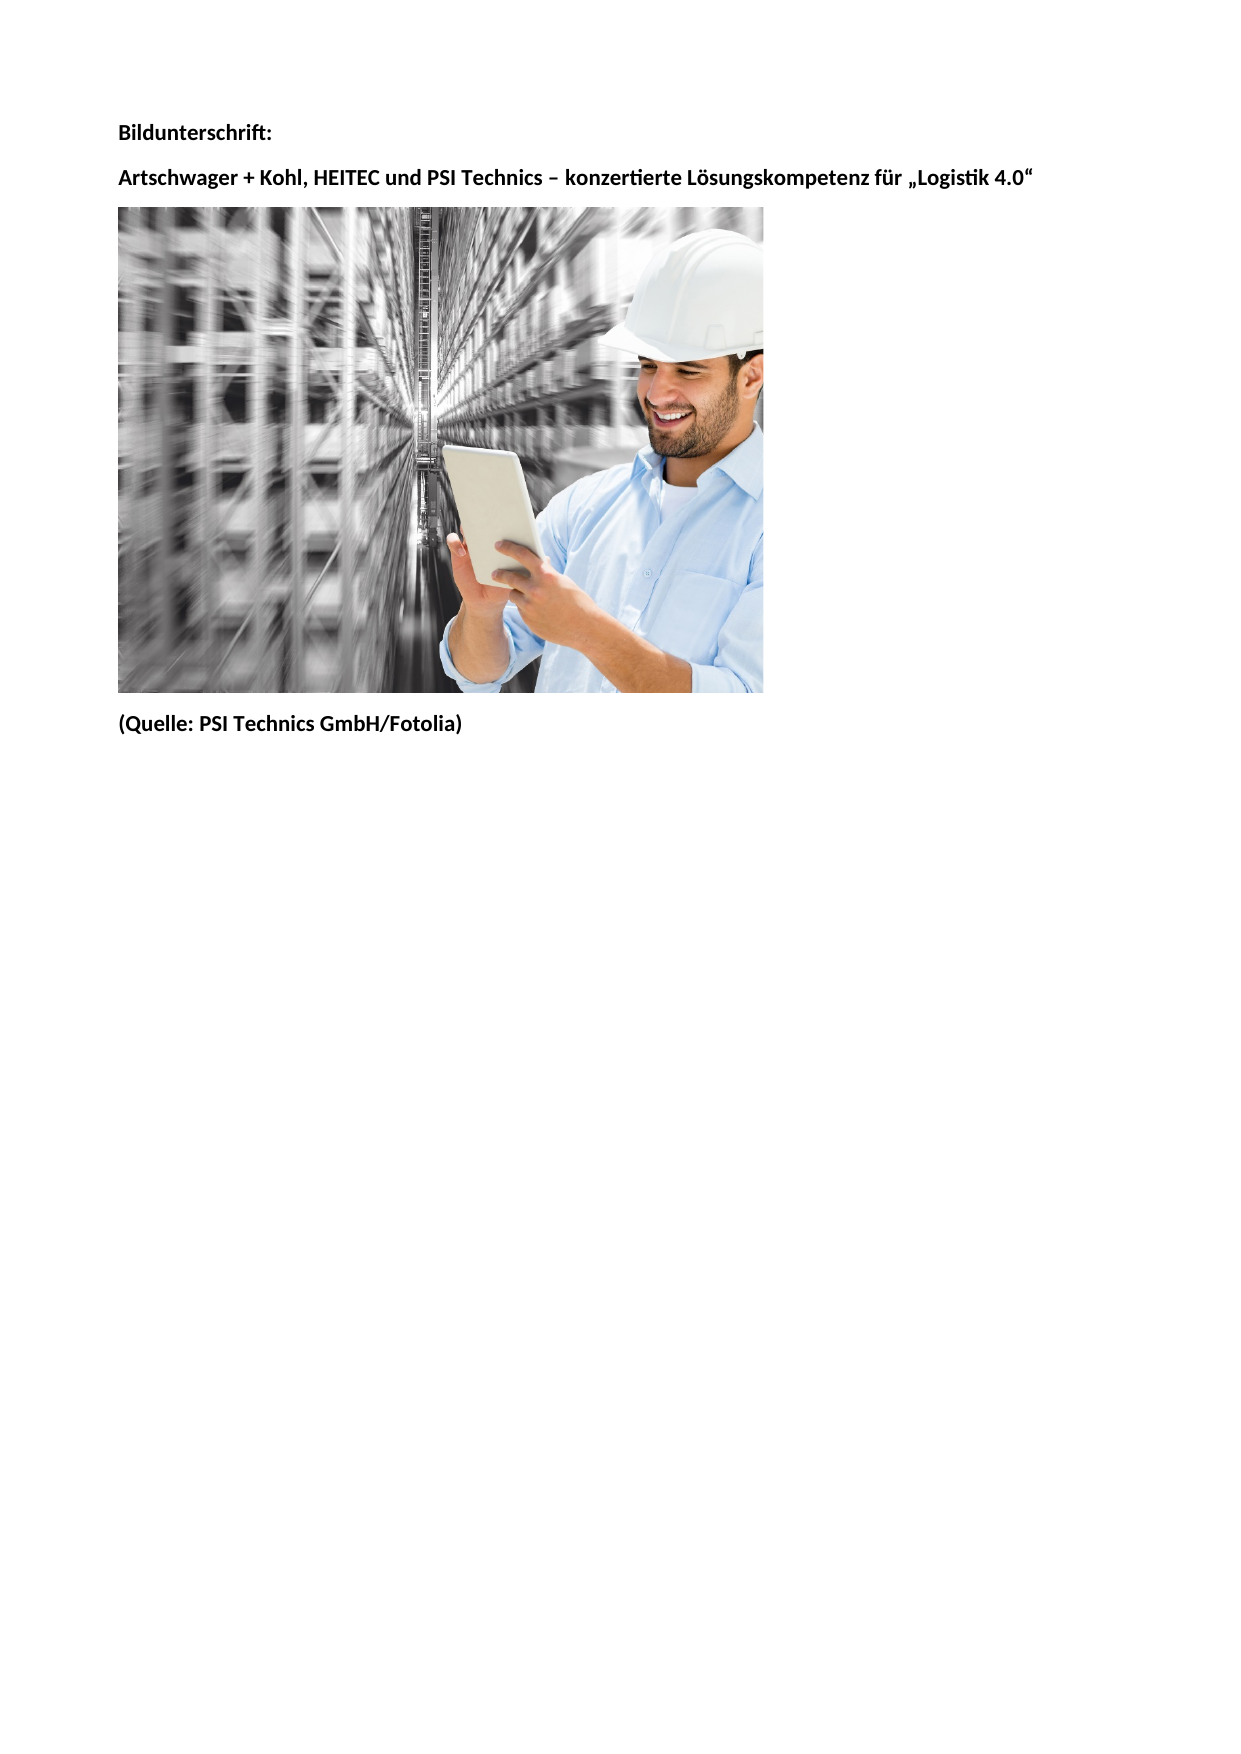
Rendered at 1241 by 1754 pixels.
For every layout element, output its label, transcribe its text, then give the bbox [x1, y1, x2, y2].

text Artschwager + Kohl, HEITEC und PSI Technics – konzertierte Lösungskompetenz für „Logistik 4.0“ [118, 163, 1092, 191]
text (Quelle: PSI Technics GmbH/Fotolia) [118, 709, 1092, 737]
text Bildunterschrift: [118, 118, 1092, 146]
picture [118, 207, 764, 693]
